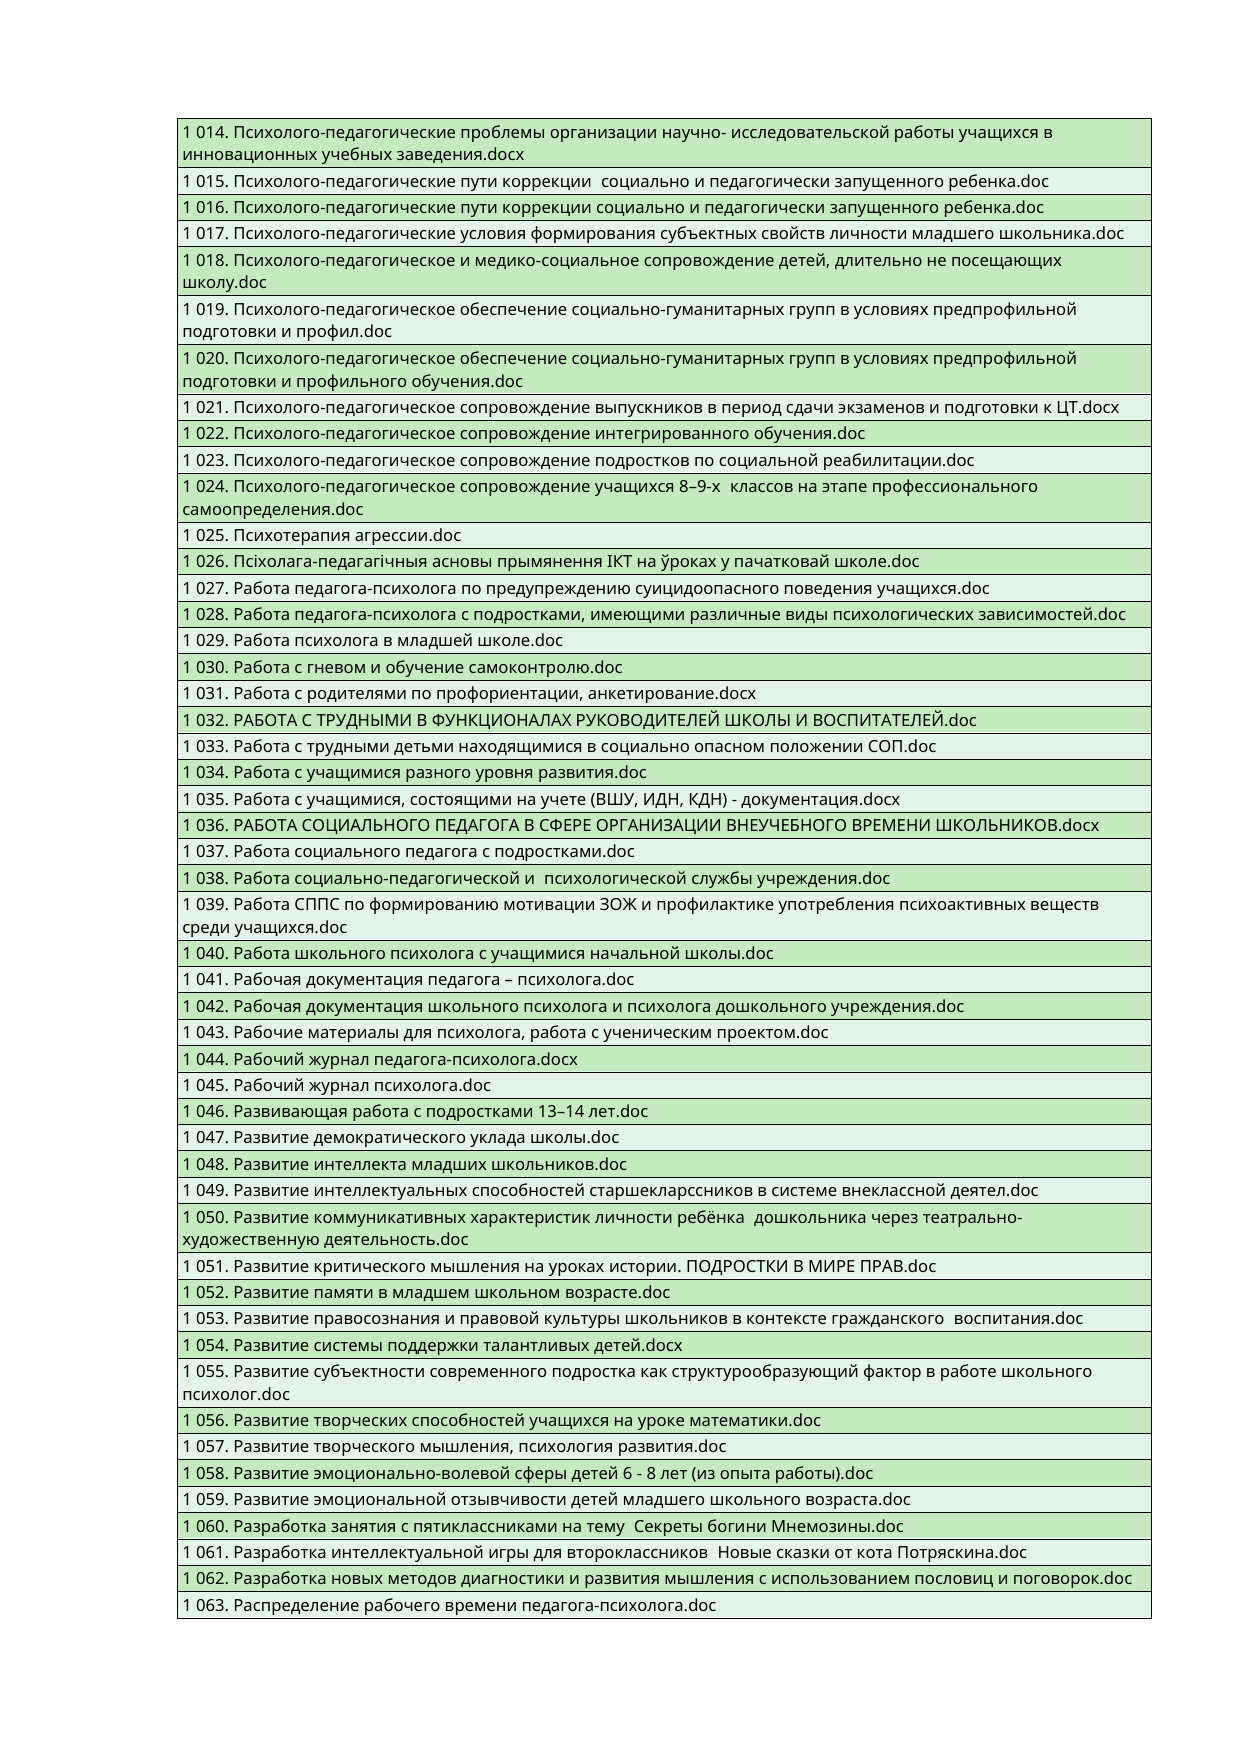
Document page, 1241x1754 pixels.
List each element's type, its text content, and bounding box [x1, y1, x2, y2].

table_cell 1 020. Психолого-педагогическое обеспечение социально-гуманитарных групп в условиях предпрофильной подготовки и профильного обучения.doc [178, 345, 1151, 393]
table_cell 1 035. Работа с учащимися, состоящими на учете (ВШУ, ИДН, КДН) - документация.docx [178, 786, 1151, 811]
table_cell 1 030. Работа с гневом и обучение самоконтролю.doc [178, 654, 1151, 680]
table_cell 1 031. Работа с родителями по профориентации, анкетирование.docx [178, 681, 1151, 706]
table_cell 1 022. Психолого-педагогическое сопровождение интегрированного обучения.doc [178, 421, 1151, 446]
table_cell 1 041. Рабочая документация педагога – психолога.doc [178, 967, 1151, 992]
table_cell 1 042. Рабочая документация школьного психолога и психолога дошкольного учреждения.doc [178, 993, 1151, 1019]
table_cell 1 046. Развивающая работа с подростками 13–14 лет.doc [178, 1099, 1151, 1124]
table_cell 1 029. Работа психолога в младшей школе.doc [178, 628, 1151, 653]
table_cell 1 052. Развитие памяти в младшем школьном возрасте.doc [178, 1280, 1151, 1305]
table_cell 1 025. Психотерапия агрессии.doc [178, 523, 1151, 548]
table_cell 1 056. Развитие творческих способностей учащихся на уроке математики.doc [178, 1408, 1151, 1433]
table_cell 1 032. РАБОТА С ТРУДНЫМИ В ФУНКЦИОНАЛАХ РУКОВОДИТЕЛЕЙ ШКОЛЫ И ВОСПИТАТЕЛЕЙ.doc [178, 707, 1151, 732]
table_cell 1 027. Работа педагога-психолога по предупреждению суицидоопасного поведения учащихся.doc [178, 575, 1151, 601]
table_cell 1 033. Работа с трудными детьми находящимися в социально опасном положении СОП.doc [178, 734, 1151, 759]
table_cell 1 050. Развитие коммуникативных характеристик личности ребёнка дошкольника через театрально- художественную деятельность.doc [178, 1204, 1151, 1252]
table_cell 1 059. Развитие эмоциональной отзывчивости детей младшего школьного возраста.doc [178, 1487, 1151, 1512]
table_cell 1 063. Распределение рабочего времени педагога-психолога.doc [178, 1592, 1151, 1617]
table_cell 1 044. Рабочий журнал педагога-психолога.docx [178, 1046, 1151, 1071]
table_cell 1 024. Психолого-педагогическое сопровождение учащихся 8–9-х классов на этапе профессионального самоопределения.doc [178, 474, 1151, 522]
table_cell 1 055. Развитие субъектности современного подростка как структурообразующий фактор в работе школьного психолог.doc [178, 1359, 1151, 1407]
table_cell 1 026. Псіхолага-педагагічныя асновы прымянення ІКТ на ўроках у пачатковай школе.doc [178, 549, 1151, 574]
table_cell 1 048. Развитие интеллекта младших школьников.doc [178, 1151, 1151, 1177]
table_cell 1 043. Рабочие материалы для психолога, работа с ученическим проектом.doc [178, 1020, 1151, 1045]
table_cell 1 062. Разработка новых методов диагностики и развития мышления с использованием пословиц и поговорок.doc [178, 1566, 1151, 1591]
table_cell 1 049. Развитие интеллектуальных способностей старшекларссников в системе внеклассной деятел.doc [178, 1178, 1151, 1203]
table_cell 1 015. Психолого-педагогические пути коррекции социально и педагогически запущенного ребенка.doc [178, 168, 1151, 193]
table_cell 1 019. Психолого-педагогическое обеспечение социально-гуманитарных групп в условиях предпрофильной подготовки и профил.doc [178, 296, 1151, 344]
table_cell 1 014. Психолого-педагогические проблемы организации научно- исследовательской работы учащихся в инновационных учебных заведения.docx [178, 119, 1151, 167]
table_cell 1 016. Психолого-педагогические пути коррекции социально и педагогически запущенного ребенка.doc [178, 195, 1151, 220]
table_cell 1 054. Развитие системы поддержки талантливых детей.docx [178, 1332, 1151, 1358]
table_cell 1 028. Работа педагога-психолога с подростками, имеющими различные виды психологических зависимостей.doc [178, 602, 1151, 627]
table_cell 1 017. Психолого-педагогические условия формирования субъектных свойств личности младшего школьника.doc [178, 221, 1151, 246]
table_cell 1 021. Психолого-педагогическое сопровождение выпускников в период сдачи экзаменов и подготовки к ЦТ.docx [178, 395, 1151, 420]
table_cell 1 040. Работа школьного психолога с учащимися начальной школы.doc [178, 941, 1151, 966]
table_cell 1 039. Работа СППС по формированию мотивации ЗОЖ и профилактике употребления психоактивных веществ среди учащихся.doc [178, 892, 1151, 939]
table_cell 1 060. Разработка занятия с пятиклассниками на тему Секреты богини Мнемозины.doc [178, 1513, 1151, 1538]
table_cell 1 036. РАБОТА СОЦИАЛЬНОГО ПЕДАГОГА В СФЕРЕ ОРГАНИЗАЦИИ ВНЕУЧЕБНОГО ВРЕМЕНИ ШКОЛЬНИКОВ.docx [178, 813, 1151, 838]
table_cell 1 038. Работа социально-педагогической и психологической службы учреждения.doc [178, 865, 1151, 891]
table_cell 1 034. Работа с учащимися разного уровня развития.doc [178, 760, 1151, 785]
table_cell 1 057. Развитие творческого мышления, психология развития.doc [178, 1434, 1151, 1459]
table_cell 1 018. Психолого-педагогическое и медико-социальное сопровождение детей, длительно не посещающих школу.doc [178, 247, 1151, 295]
table_cell 1 045. Рабочий журнал психолога.doc [178, 1073, 1151, 1098]
table_cell 1 058. Развитие эмоционально-волевой сферы детей 6 - 8 лет (из опыта работы).doc [178, 1460, 1151, 1486]
table_cell 1 053. Развитие правосознания и правовой культуры школьников в контексте гражданского воспитания.doc [178, 1306, 1151, 1331]
table_cell 1 051. Развитие критического мышления на уроках истории. ПОДРОСТКИ В МИРЕ ПРАВ.doc [178, 1253, 1151, 1278]
table_cell 1 037. Работа социального педагога с подростками.doc [178, 839, 1151, 864]
table_cell 1 023. Психолого-педагогическое сопровождение подростков по социальной реабилитации.doc [178, 447, 1151, 472]
table_cell 1 061. Разработка интеллектуальной игры для второклассников Новые сказки от кота Потряскина.doc [178, 1540, 1151, 1565]
table_cell 1 047. Развитие демократического уклада школы.doc [178, 1125, 1151, 1150]
